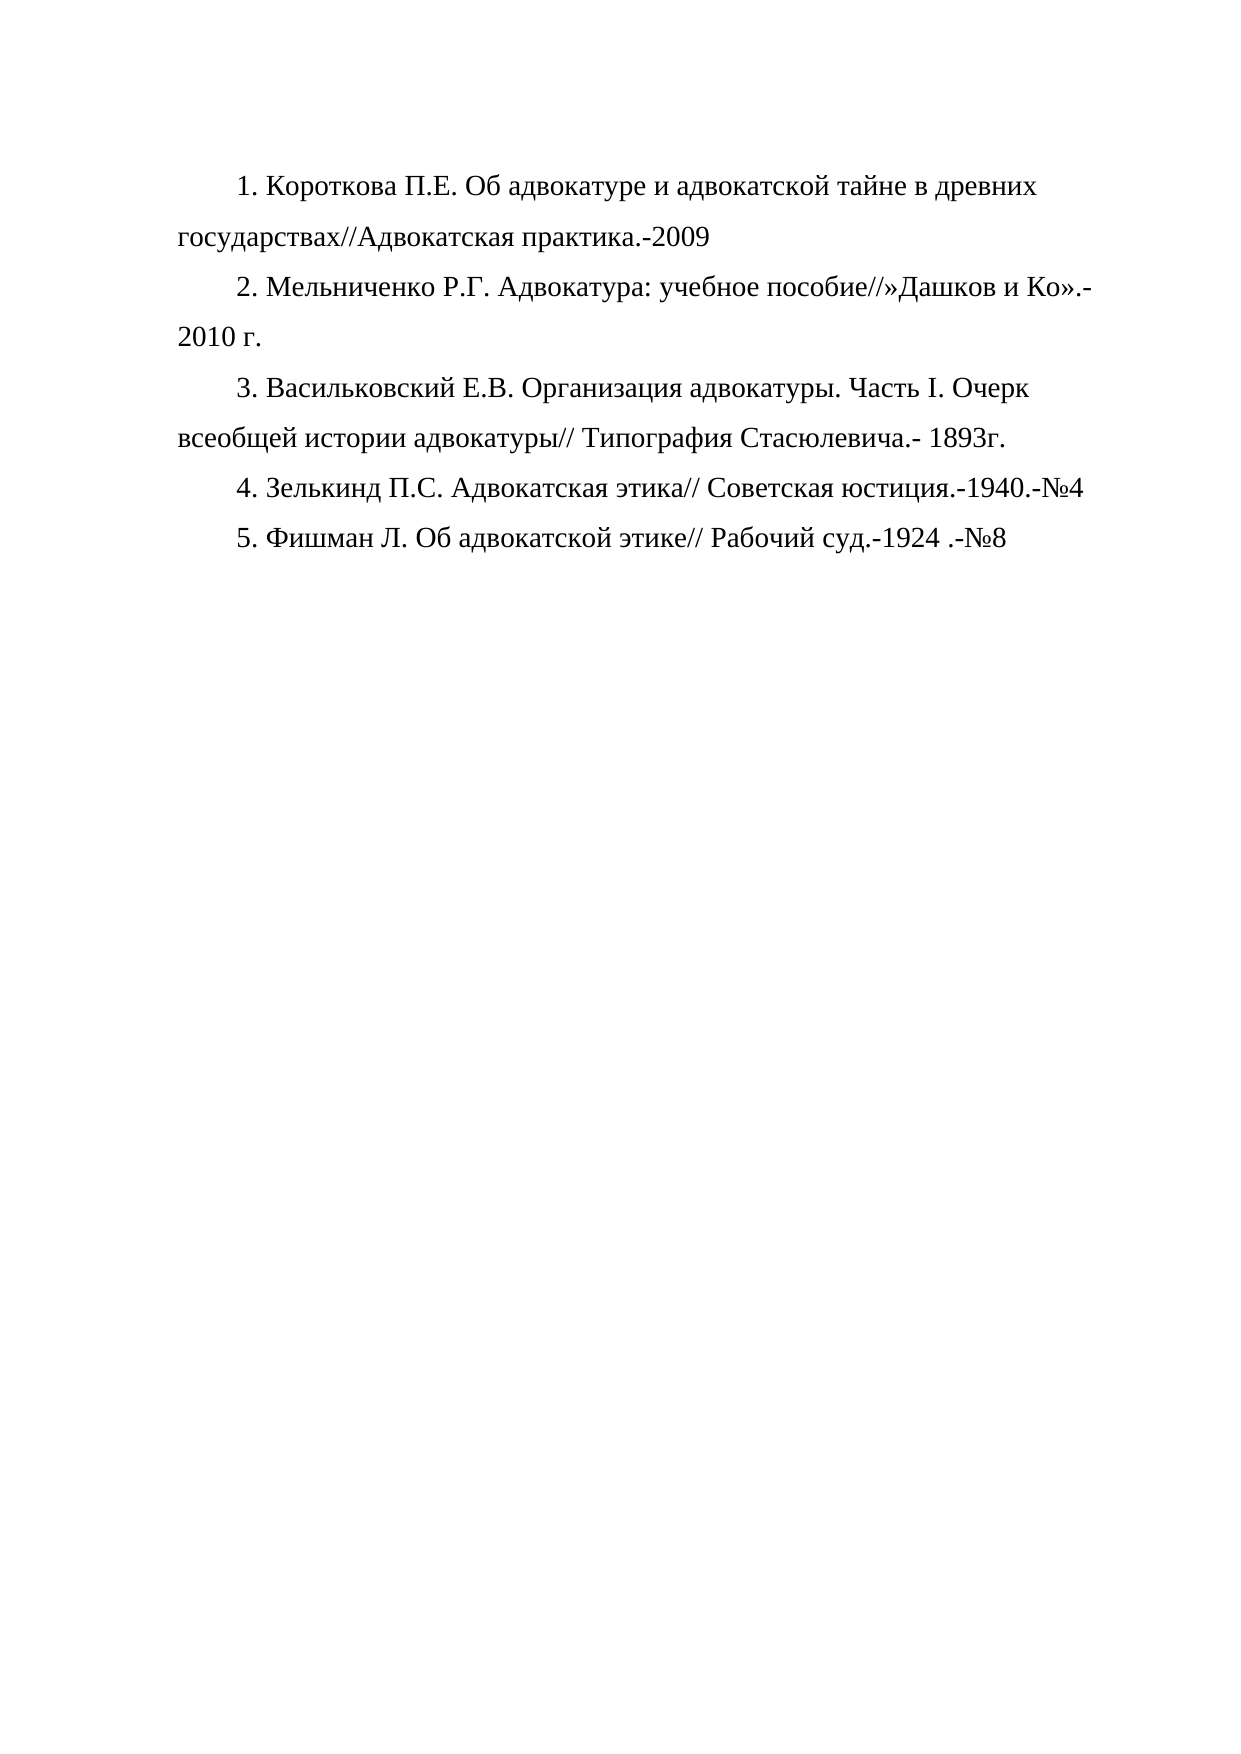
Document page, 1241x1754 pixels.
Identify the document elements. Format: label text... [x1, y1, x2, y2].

list Фишман Л. Об адвокатской этике// Рабочий суд.-1924 .-№8 [177, 521, 1122, 554]
list Зелькинд П.С. Адвокатская этика// Советская юстиция.-1940.-№4 [177, 470, 1122, 504]
list Васильковский Е.В. Организация адвокатуры. Часть I. Очерк всеобщей истории адвокатуры// Типография Стасюлевича.- 1893г. [177, 370, 1122, 453]
list Короткова П.Е. Об адвокатуре и адвокатской тайне в древних государствах//Адвокатская практика.-2009 [177, 168, 1122, 252]
list Мельниченко Р.Г. Адвокатура: учебное пособие//»Дашков и Ко».-2010 г. [177, 269, 1122, 353]
